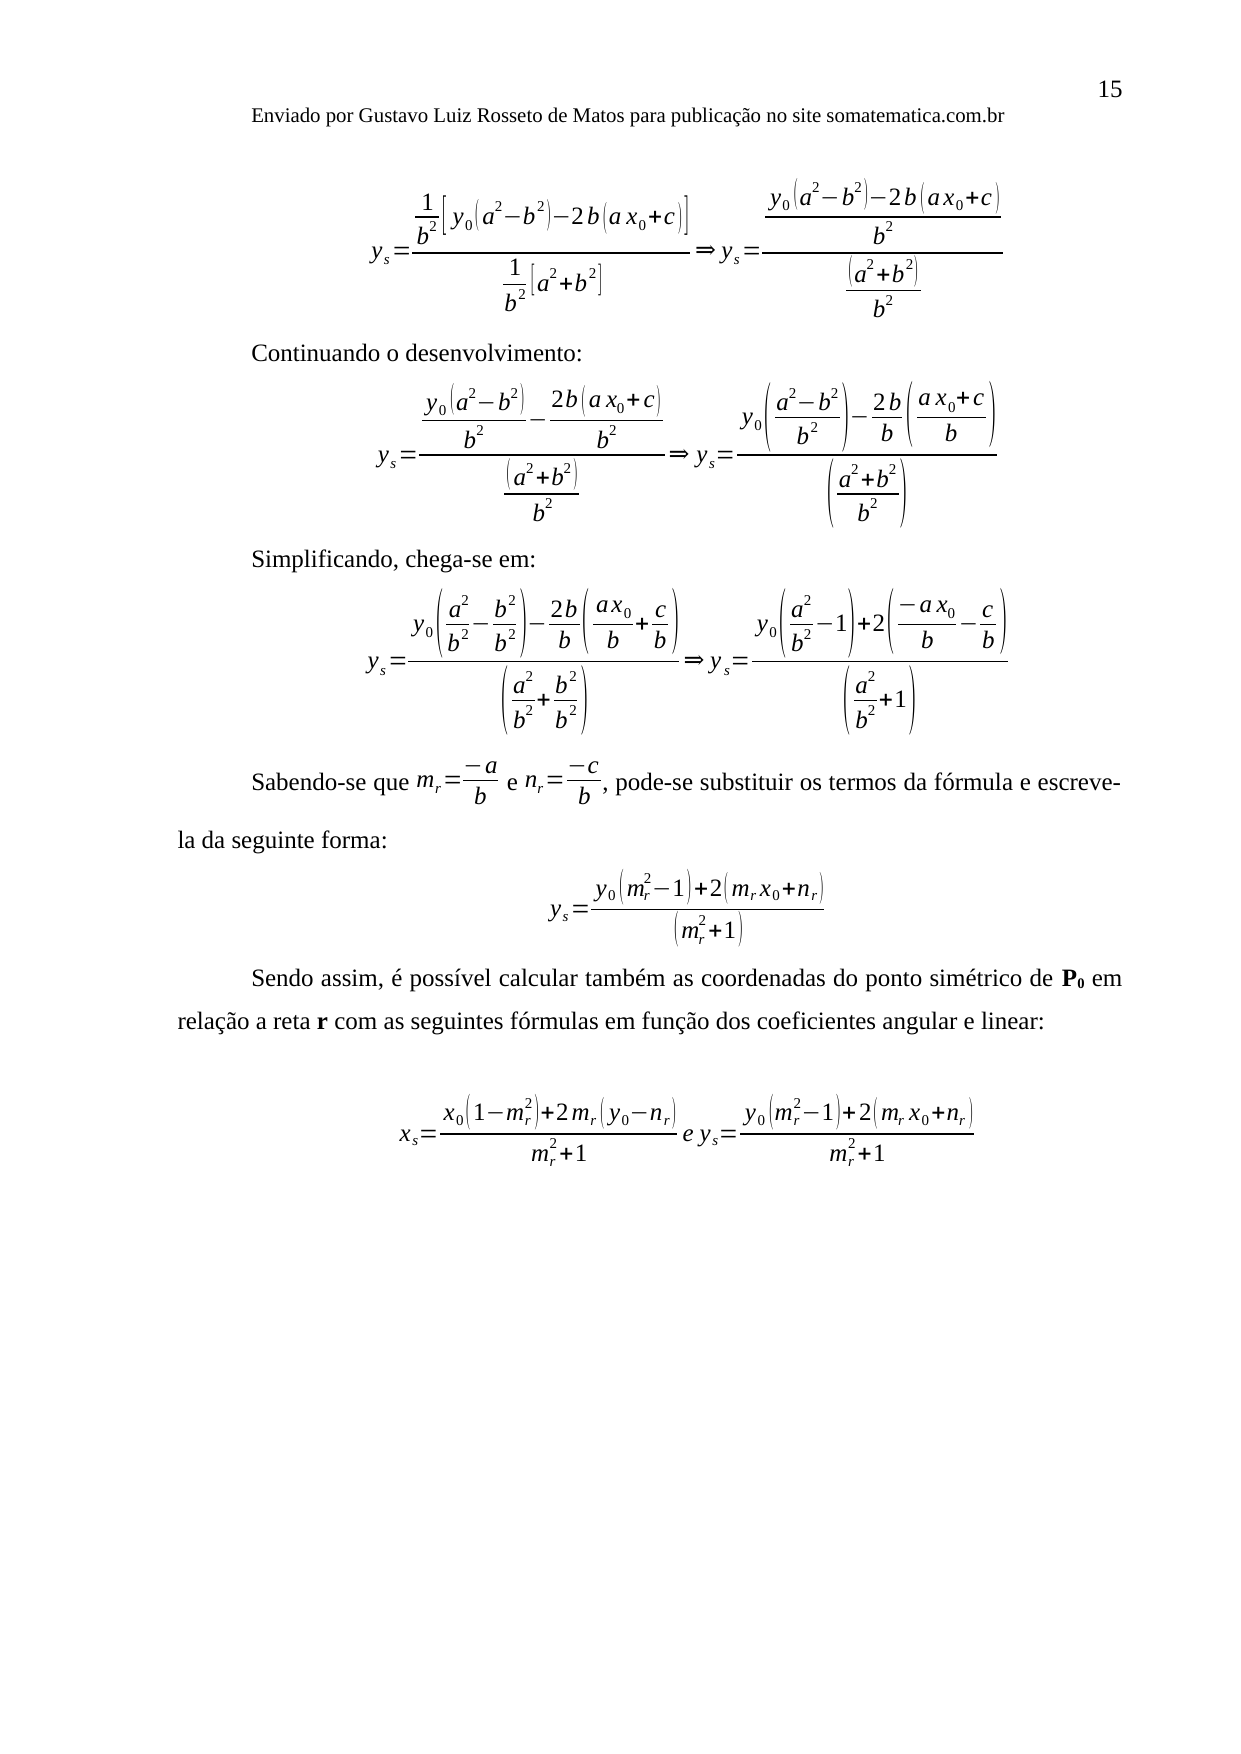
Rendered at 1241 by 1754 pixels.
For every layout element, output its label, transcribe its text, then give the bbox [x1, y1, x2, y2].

text Simplificando, chega-se em: [177, 544, 1122, 573]
text Sendo assim, é possível calcular também as coordenadas do ponto simétrico de P0 em relação a reta r com as seguintes fórmulas em função dos coeficientes angular e linear: [177, 963, 1122, 1035]
text Continuando o desenvolvimento: [177, 338, 1122, 366]
text Sabendo-se que e , pode-se substituir os termos da fórmula e escreve-la da seguinte forma: [177, 751, 1122, 853]
